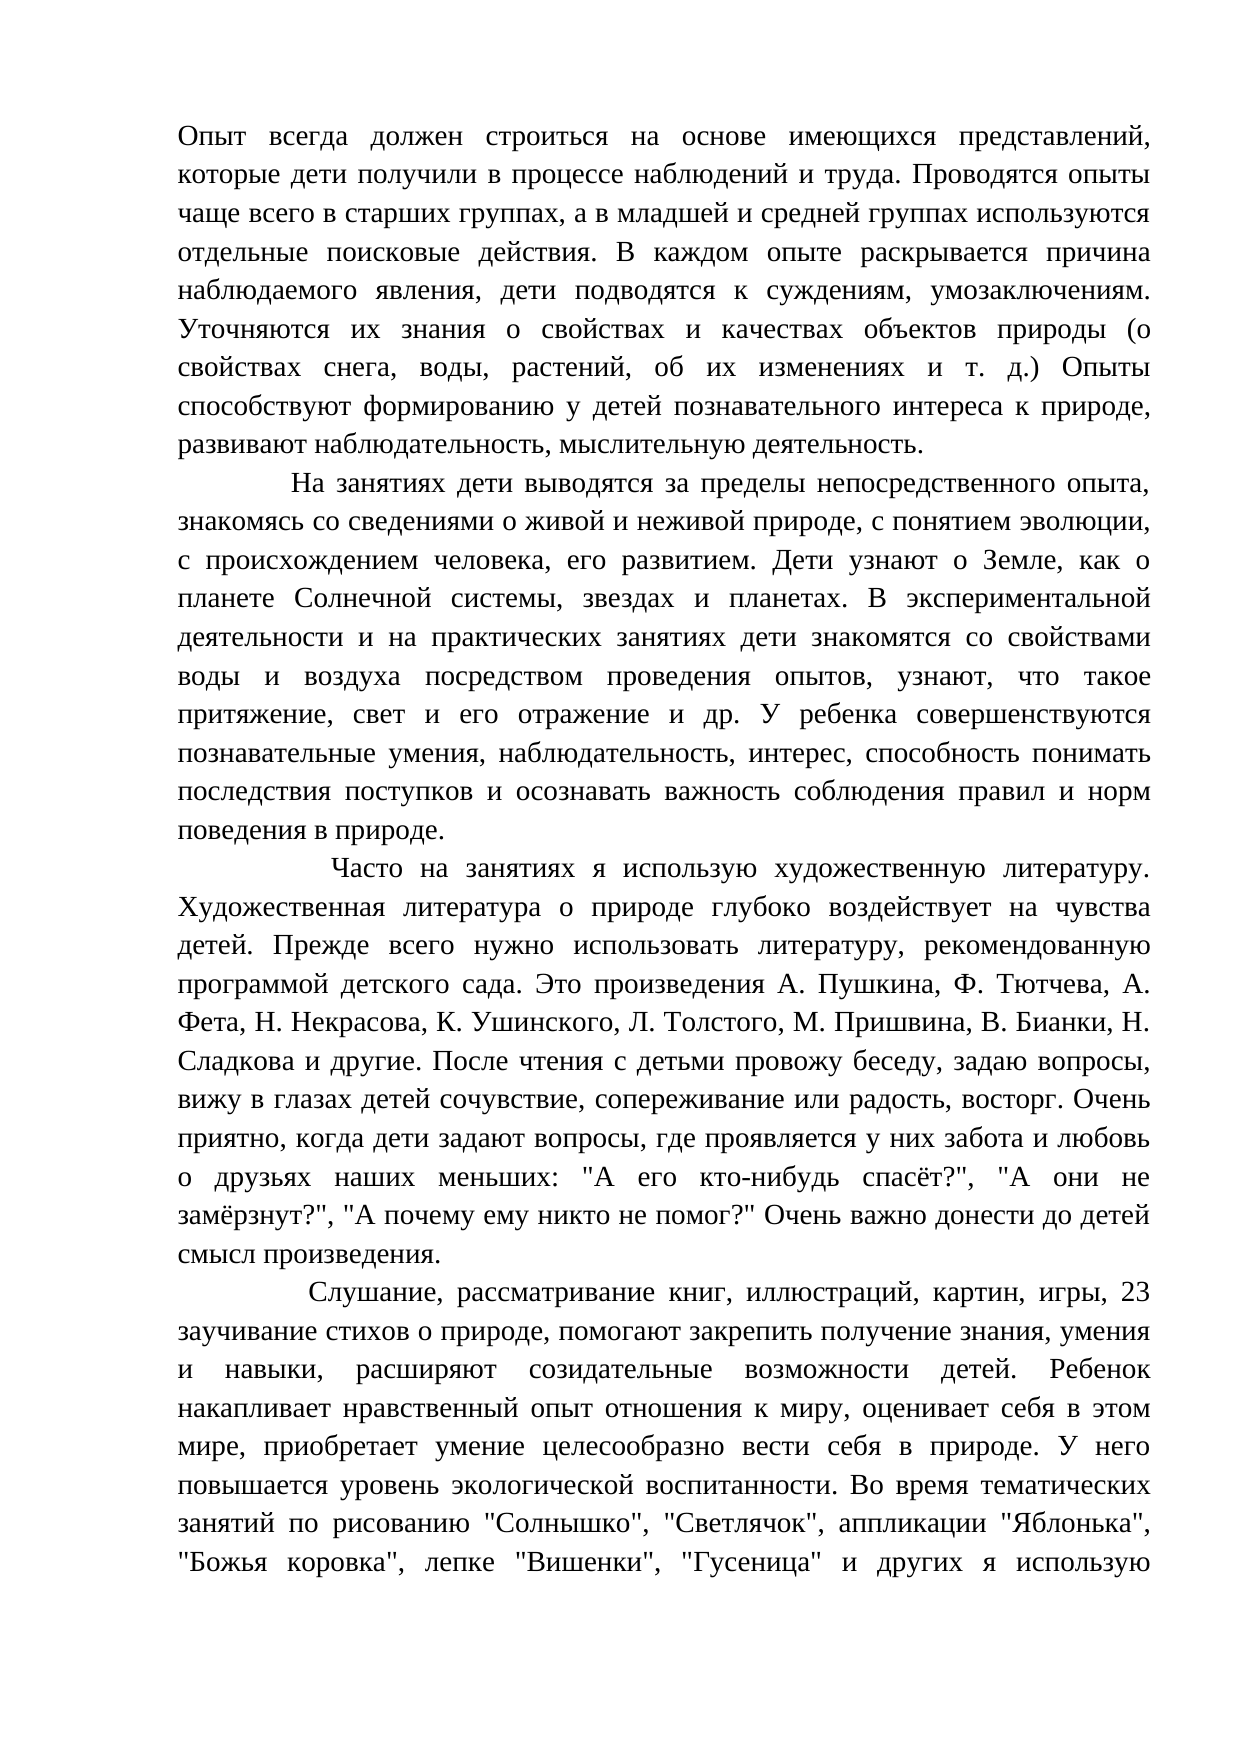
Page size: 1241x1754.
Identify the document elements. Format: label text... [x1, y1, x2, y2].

list На занятиях дети выводятся за пределы непосредственного опыта, знакомясь со сведениями о живой и неживой природе, с понятием эволюции, с происхождением человека, его развитием. Дети узнают о Земле, как о планете Солнечной системы, звездах и планетах. В экспериментальной деятельности и на практических занятиях дети знакомятся со свойствами воды и воздуха посредством проведения опытов, узнают, что такое притяжение, свет и его отражение и др. У ребенка совершенствуются познавательные умения, наблюдательность, интерес, способность понимать последствия поступков и осознавать важность соблюдения правил и норм поведения в природе. [177, 465, 1152, 845]
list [177, 118, 1152, 460]
list Часто на занятиях я использую художественную литературу. Художественная литература о природе глубоко воздействует на чувства детей. Прежде всего нужно использовать литературу, рекомендованную программой детского сада. Это произведения А. Пушкина, Ф. Тютчева, А. Фета, Н. Некрасова, К. Ушинского, Л. Толстого, М. Пришвина, В. Бианки, Н. Сладкова и другие. После чтения с детьми провожу беседу, задаю вопросы, вижу в глазах детей сочувствие, сопереживание или радость, восторг. Очень приятно, когда дети задают вопросы, где проявляется у них забота и любовь о друзьях наших меньших: "А его кто-нибудь спасёт?", "А они не замёрзнут?", "А почему ему никто не помог?" Очень важно донести до детей смысл произведения. [177, 850, 1152, 1269]
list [177, 1274, 1152, 1578]
